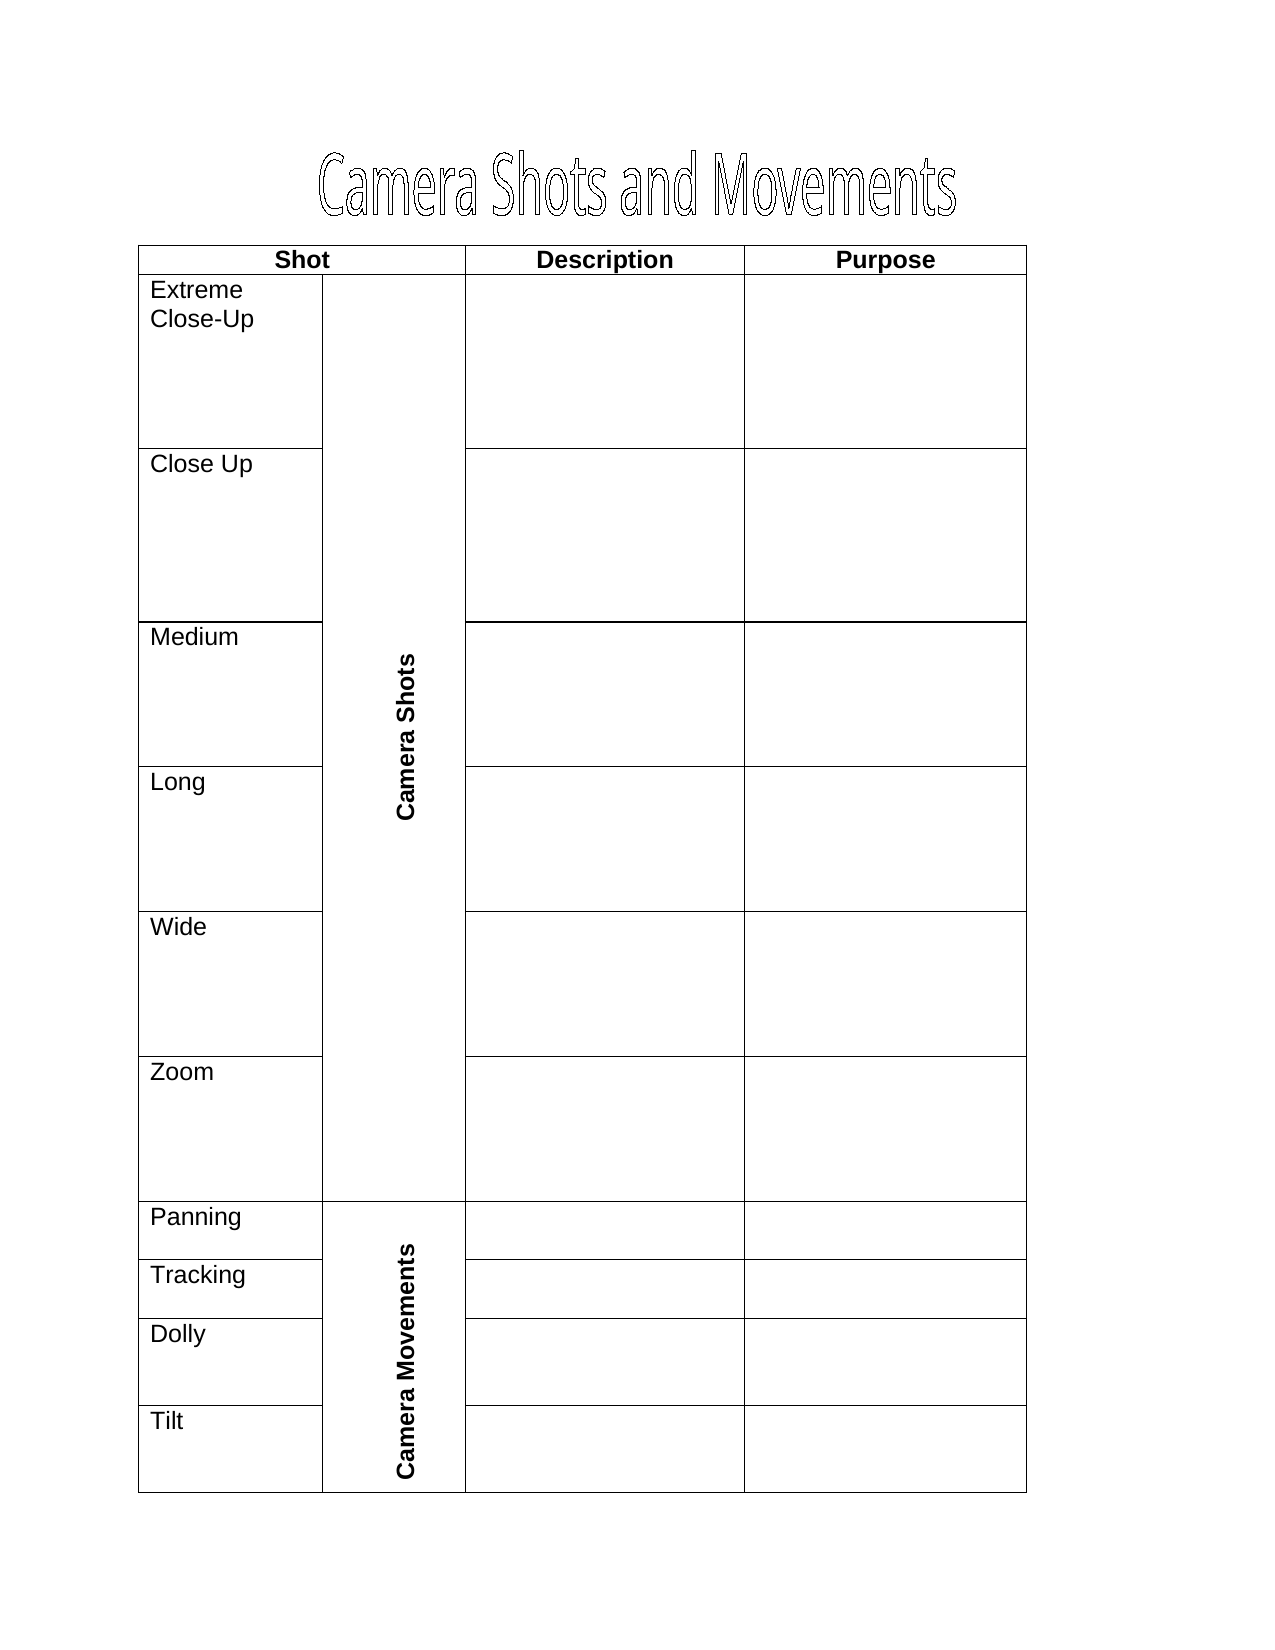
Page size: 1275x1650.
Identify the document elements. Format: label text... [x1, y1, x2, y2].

table_cell Tilt [139, 1406, 322, 1492]
table_cell Panning [139, 1202, 322, 1259]
table_cell [745, 1260, 1026, 1318]
table_cell [466, 1202, 744, 1259]
table_cell Medium [139, 623, 322, 766]
table_cell [745, 275, 1026, 448]
table_cell [466, 1406, 744, 1492]
table_cell Long [139, 767, 322, 911]
table_cell [745, 767, 1026, 911]
table_cell [745, 912, 1026, 1056]
table_cell [745, 623, 1026, 766]
table_cell [466, 449, 744, 621]
table_cell [745, 1319, 1026, 1405]
table_cell [745, 1202, 1026, 1259]
table_cell Camera Shots [323, 275, 465, 1201]
table_cell Dolly [139, 1319, 322, 1405]
table_cell [466, 275, 744, 448]
table_cell Camera Movements [323, 1202, 465, 1492]
table_cell [466, 767, 744, 911]
table_cell Close Up [139, 449, 322, 621]
table_cell [745, 449, 1026, 621]
table_cell [466, 1057, 744, 1201]
table_cell [466, 623, 744, 766]
table_cell Tracking [139, 1260, 322, 1318]
table_cell [466, 912, 744, 1056]
table_cell [466, 1260, 744, 1318]
table_header Description [466, 246, 744, 274]
table_header Shot [139, 246, 465, 274]
table_cell [745, 1406, 1026, 1492]
table_cell Wide [139, 912, 322, 1056]
table_cell [745, 1057, 1026, 1201]
table_header Purpose [745, 246, 1026, 274]
table_cell Zoom [139, 1057, 322, 1201]
table_cell Extreme Close-Up [139, 275, 322, 448]
table_cell [466, 1319, 744, 1405]
